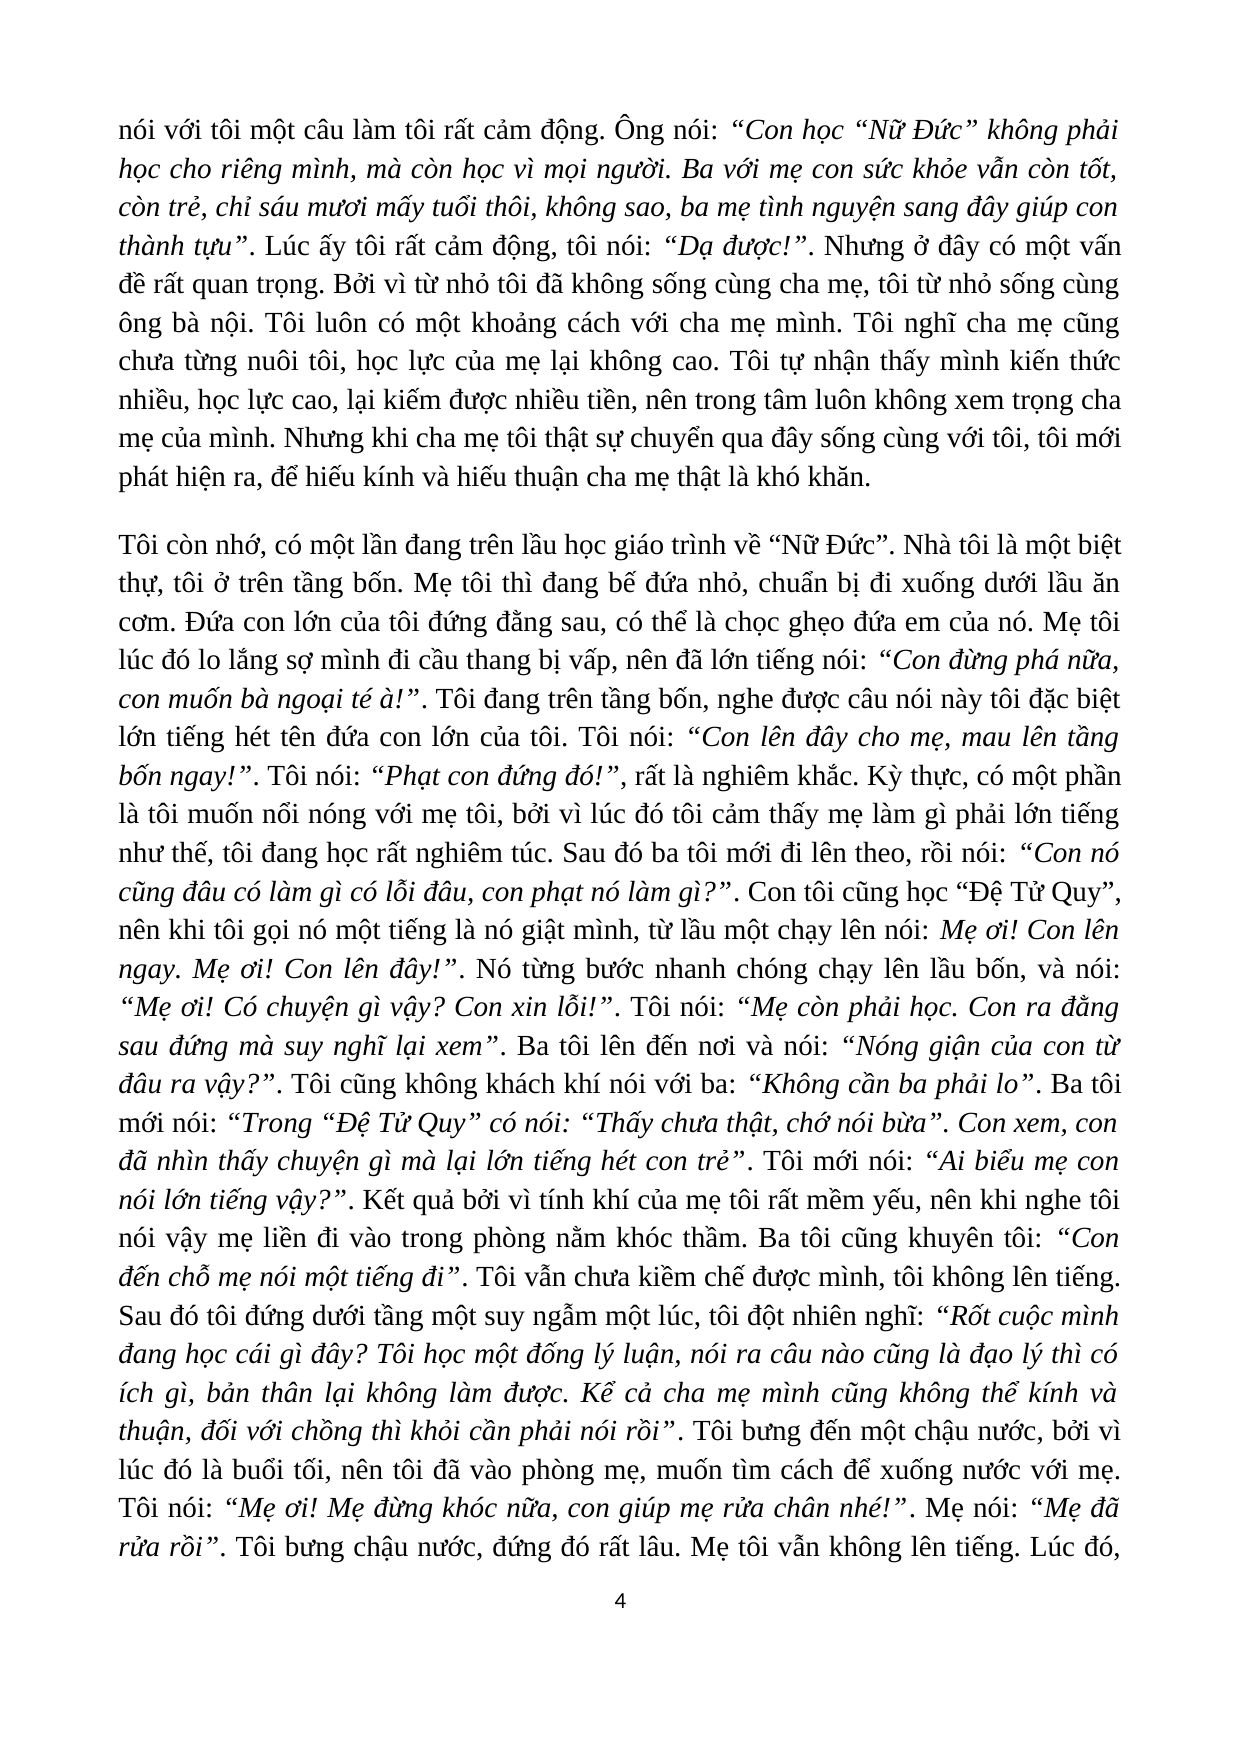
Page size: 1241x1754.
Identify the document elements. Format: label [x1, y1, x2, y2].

text [118, 112, 1122, 493]
text [118, 527, 1122, 1562]
